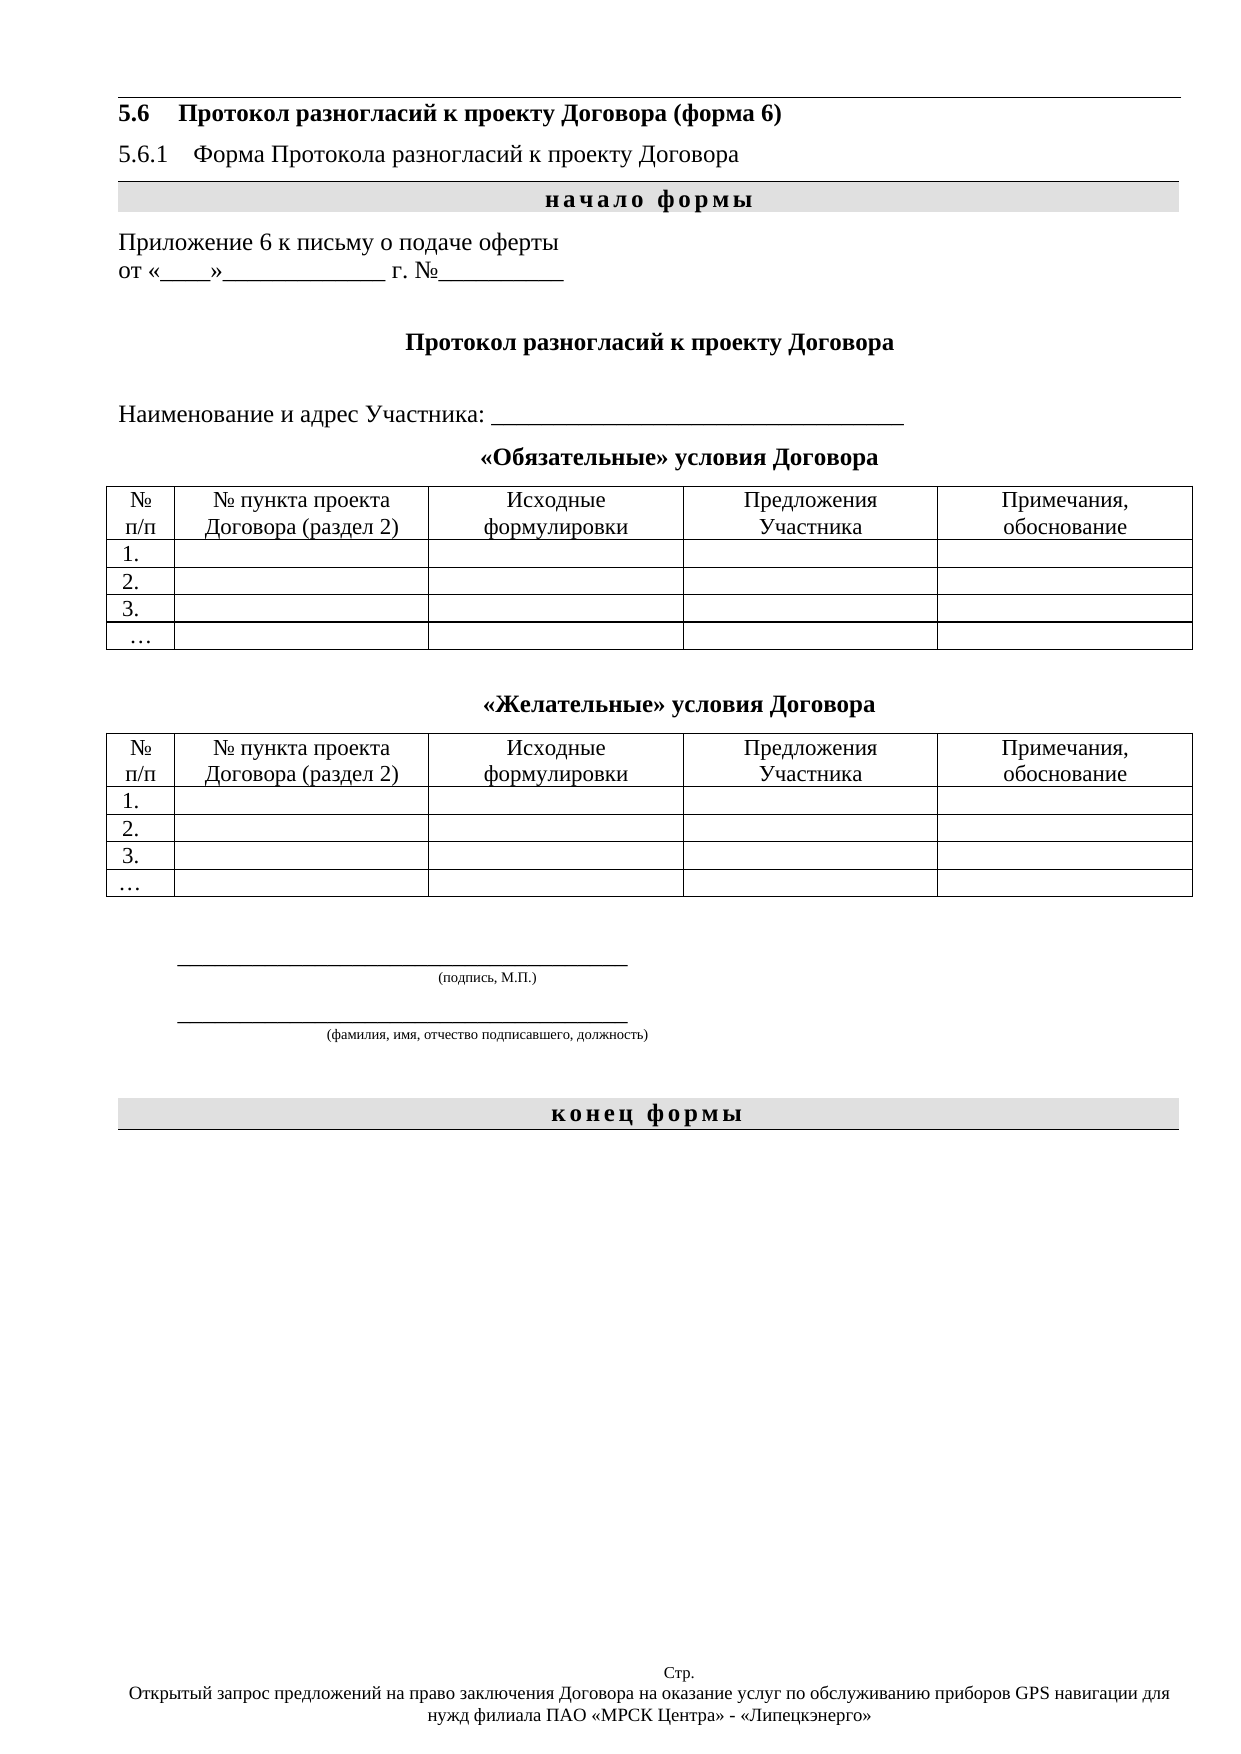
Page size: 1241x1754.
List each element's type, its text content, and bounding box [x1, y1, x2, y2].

table_cell [107, 595, 174, 621]
table_cell [175, 870, 428, 896]
text (фамилия, имя, отчество подписавшего, должность) [118, 1026, 797, 1055]
table_cell [175, 842, 428, 868]
table_cell [429, 623, 683, 649]
text начало формы [118, 182, 1179, 212]
table_cell [684, 787, 937, 814]
table_cell [938, 842, 1192, 868]
table_cell [107, 815, 174, 841]
table_cell [684, 540, 937, 567]
table_cell [175, 595, 428, 621]
table_cell [175, 787, 428, 814]
table_cell [938, 540, 1192, 567]
subtitle Форма Протокола разногласий к проекту Договора [118, 139, 1181, 168]
table_header Примечания, обоснование [938, 734, 1192, 786]
table_cell … [107, 870, 174, 896]
table_cell [938, 787, 1192, 814]
table_header № пункта проекта Договора (раздел 2) [175, 487, 428, 539]
table_cell [107, 540, 174, 567]
table_cell [107, 568, 174, 594]
subtitle Протокол разногласий к проекту Договора (форма 6) [118, 98, 1181, 127]
table_header Примечания, обоснование [938, 487, 1192, 539]
text «Обязательные» условия Договора [118, 442, 1181, 471]
table_header Исходные формулировки [429, 487, 683, 539]
text (подпись, М.П.) [118, 969, 797, 997]
table_cell [684, 595, 937, 621]
table_cell [429, 815, 683, 841]
table_cell [107, 842, 174, 868]
text Наименование и адрес Участника: _________________________________ [118, 399, 1181, 428]
table_header Исходные формулировки [429, 734, 683, 786]
table_cell [107, 787, 174, 814]
table_cell [429, 568, 683, 594]
table_cell [429, 787, 683, 814]
table_cell [429, 870, 683, 896]
text Протокол разногласий к проекту Договора [118, 327, 1181, 356]
text ____________________________________ [118, 940, 1181, 969]
table_cell [684, 842, 937, 868]
table_header № пункта проекта Договора (раздел 2) [175, 734, 428, 786]
table_header № п/п [107, 487, 174, 539]
text «Желательные» условия Договора [118, 689, 1181, 718]
text Приложение 6 к письму о подаче оферты от «____»_____________ г. №__________ [118, 227, 1181, 284]
table_cell [938, 870, 1192, 896]
table_header № п/п [107, 734, 174, 786]
table_header Предложения Участника [684, 734, 937, 786]
table_cell [429, 842, 683, 868]
table_cell [175, 623, 428, 649]
table_cell [175, 815, 428, 841]
table_cell … [107, 623, 174, 649]
table_cell [938, 815, 1192, 841]
table_cell [938, 623, 1192, 649]
table_cell [175, 568, 428, 594]
table_cell [175, 540, 428, 567]
table_cell [684, 815, 937, 841]
table_cell [938, 568, 1192, 594]
text ____________________________________ [118, 997, 1181, 1026]
table_cell [429, 595, 683, 621]
table_cell [938, 595, 1192, 621]
table_header Предложения Участника [684, 487, 937, 539]
text конец формы [118, 1098, 1179, 1129]
table_cell [684, 623, 937, 649]
table_cell [684, 568, 937, 594]
table_cell [429, 540, 683, 567]
table_cell [684, 870, 937, 896]
